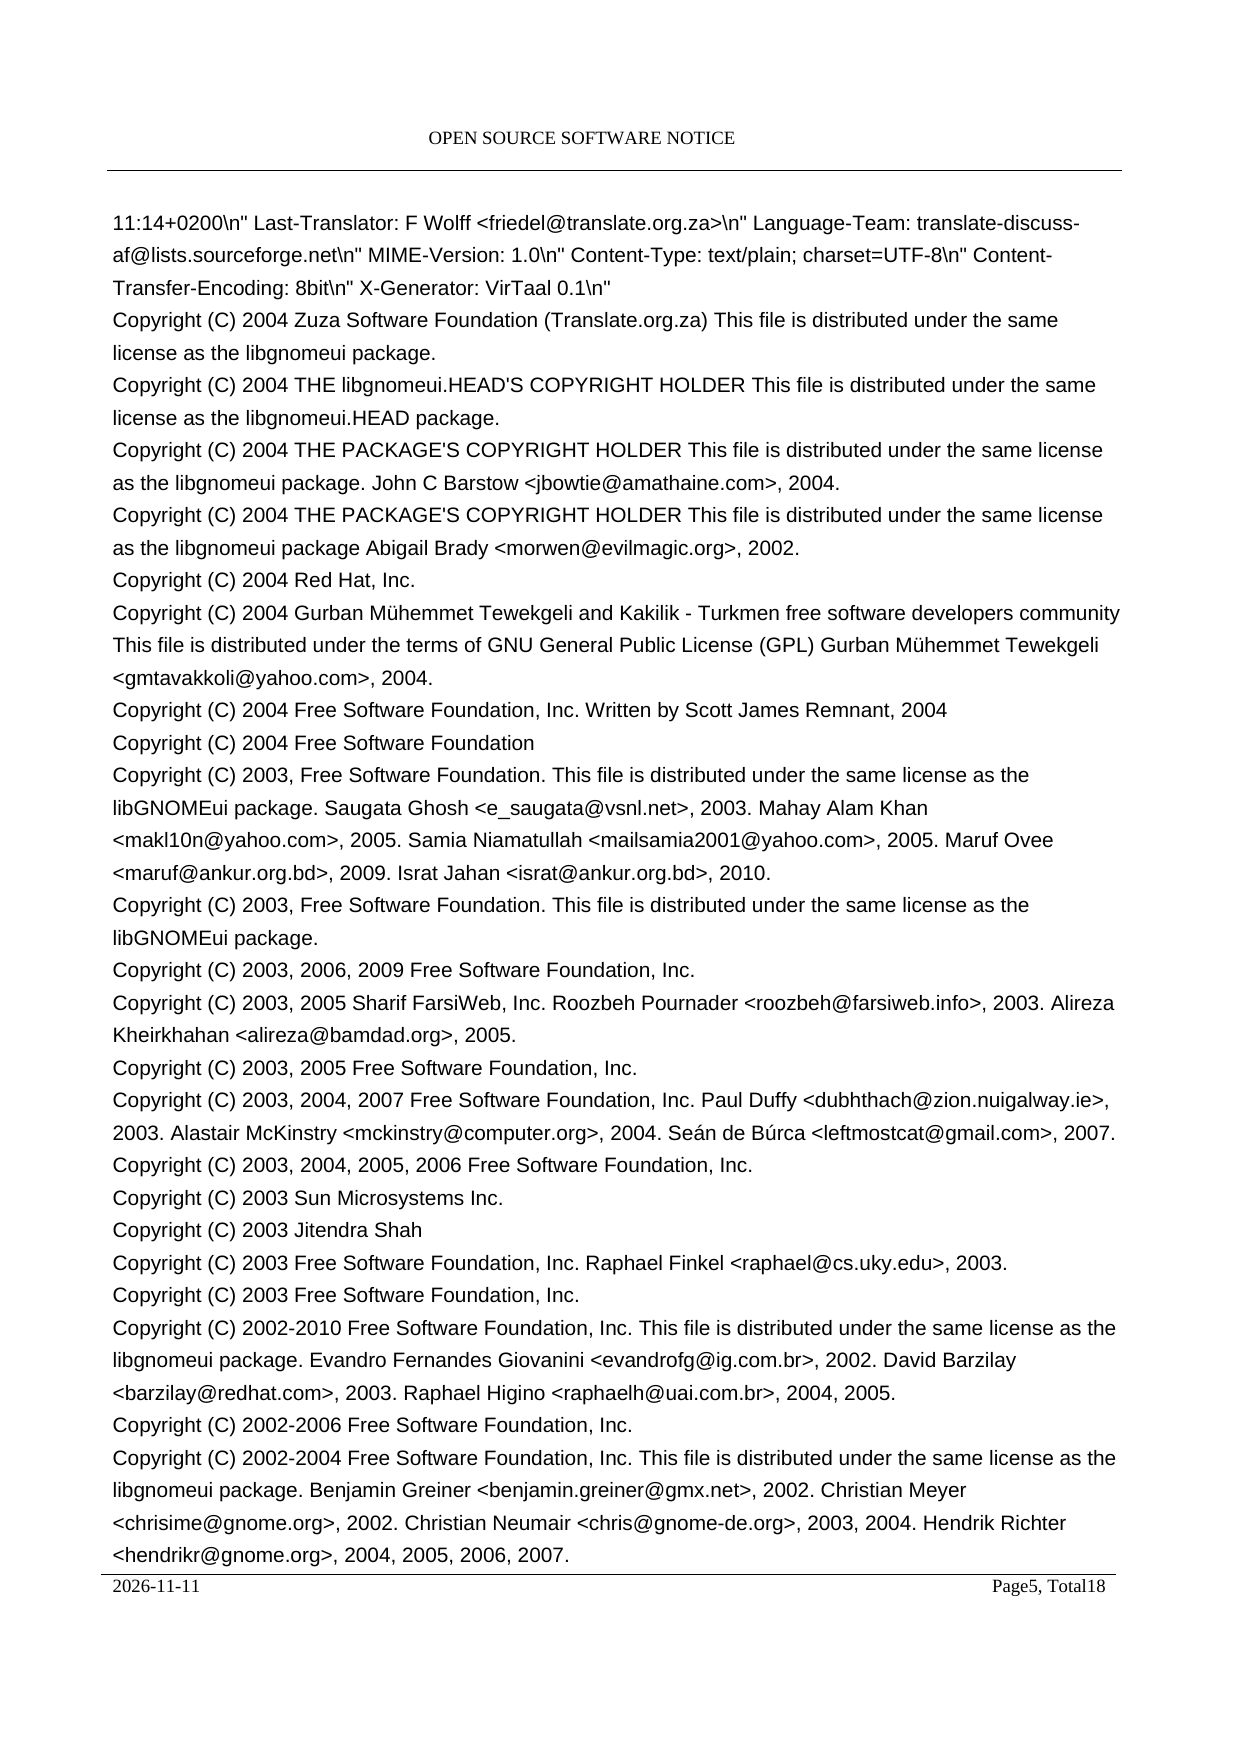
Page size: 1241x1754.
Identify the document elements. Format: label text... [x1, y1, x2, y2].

text Copyright (C) 2002-2006 Free Software Foundation, Inc. [112, 1409, 1128, 1441]
text Copyright (C) 2002-2010 Free Software Foundation, Inc. This file is distributed under the same license as the libgnomeui package. Evandro Fernandes Giovanini <evandrofg@ig.com.br>, 2002. David Barzilay <barzilay@redhat.com>, 2003. Raphael Higino <raphaelh@uai.com.br>, 2004, 2005. [112, 1311, 1128, 1409]
text Copyright (C) 2003, 2005 Free Software Foundation, Inc. [112, 1051, 1128, 1084]
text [112, 206, 1128, 304]
text Copyright (C) 2003, 2006, 2009 Free Software Foundation, Inc. [112, 954, 1128, 986]
text Copyright (C) 2004 Free Software Foundation, Inc. Written by Scott James Remnant, 2004 [112, 694, 1128, 726]
text Copyright (C) 2003, Free Software Foundation. This file is distributed under the same license as the libGNOMEui package. [112, 889, 1128, 954]
text Copyright (C) 2003, Free Software Foundation. This file is distributed under the same license as the libGNOMEui package. Saugata Ghosh <e_saugata@vsnl.net>, 2003. Mahay Alam Khan <makl10n@yahoo.com>, 2005. Samia Niamatullah <mailsamia2001@yahoo.com>, 2005. Maruf Ovee <maruf@ankur.org.bd>, 2009. Israt Jahan <israt@ankur.org.bd>, 2010. [112, 759, 1128, 889]
text Copyright (C) 2002-2004 Free Software Foundation, Inc. This file is distributed under the same license as the libgnomeui package. Benjamin Greiner <benjamin.greiner@gmx.net>, 2002. Christian Meyer <chrisime@gnome.org>, 2002. Christian Neumair <chris@gnome-de.org>, 2003, 2004. Hendrik Richter <hendrikr@gnome.org>, 2004, 2005, 2006, 2007. [112, 1441, 1128, 1571]
text Copyright (C) 2004 THE PACKAGE'S COPYRIGHT HOLDER This file is distributed under the same license as the libgnomeui package Abigail Brady <morwen@evilmagic.org>, 2002. [112, 499, 1128, 564]
text Copyright (C) 2004 Free Software Foundation [112, 726, 1128, 759]
text Copyright (C) 2004 Red Hat, Inc. [112, 564, 1128, 596]
text Copyright (C) 2004 THE libgnomeui.HEAD'S COPYRIGHT HOLDER This file is distributed under the same license as the libgnomeui.HEAD package. [112, 369, 1128, 434]
text Copyright (C) 2003 Sun Microsystems Inc. [112, 1181, 1128, 1214]
text Copyright (C) 2003 Free Software Foundation, Inc. [112, 1279, 1128, 1311]
text Copyright (C) 2003, 2004, 2007 Free Software Foundation, Inc. Paul Duffy <dubhthach@zion.nuigalway.ie>, 2003. Alastair McKinstry <mckinstry@computer.org>, 2004. Seán de Búrca <leftmostcat@gmail.com>, 2007. [112, 1084, 1128, 1149]
text Copyright (C) 2003, 2005 Sharif FarsiWeb, Inc. Roozbeh Pournader <roozbeh@farsiweb.info>, 2003. Alireza Kheirkhahan <alireza@bamdad.org>, 2005. [112, 986, 1128, 1051]
text Copyright (C) 2003 Jitendra Shah [112, 1214, 1128, 1246]
text Copyright (C) 2003, 2004, 2005, 2006 Free Software Foundation, Inc. [112, 1149, 1128, 1181]
text Copyright (C) 2004 Zuza Software Foundation (Translate.org.za) This file is distributed under the same license as the libgnomeui package. [112, 304, 1128, 369]
text Copyright (C) 2003 Free Software Foundation, Inc. Raphael Finkel <raphael@cs.uky.edu>, 2003. [112, 1246, 1128, 1279]
text Copyright (C) 2004 Gurban Mühemmet Tewekgeli and Kakilik - Turkmen free software developers community This file is distributed under the terms of GNU General Public License (GPL) Gurban Mühemmet Tewekgeli <gmtavakkoli@yahoo.com>, 2004. [112, 596, 1128, 694]
text Copyright (C) 2004 THE PACKAGE'S COPYRIGHT HOLDER This file is distributed under the same license as the libgnomeui package. John C Barstow <jbowtie@amathaine.com>, 2004. [112, 434, 1128, 499]
